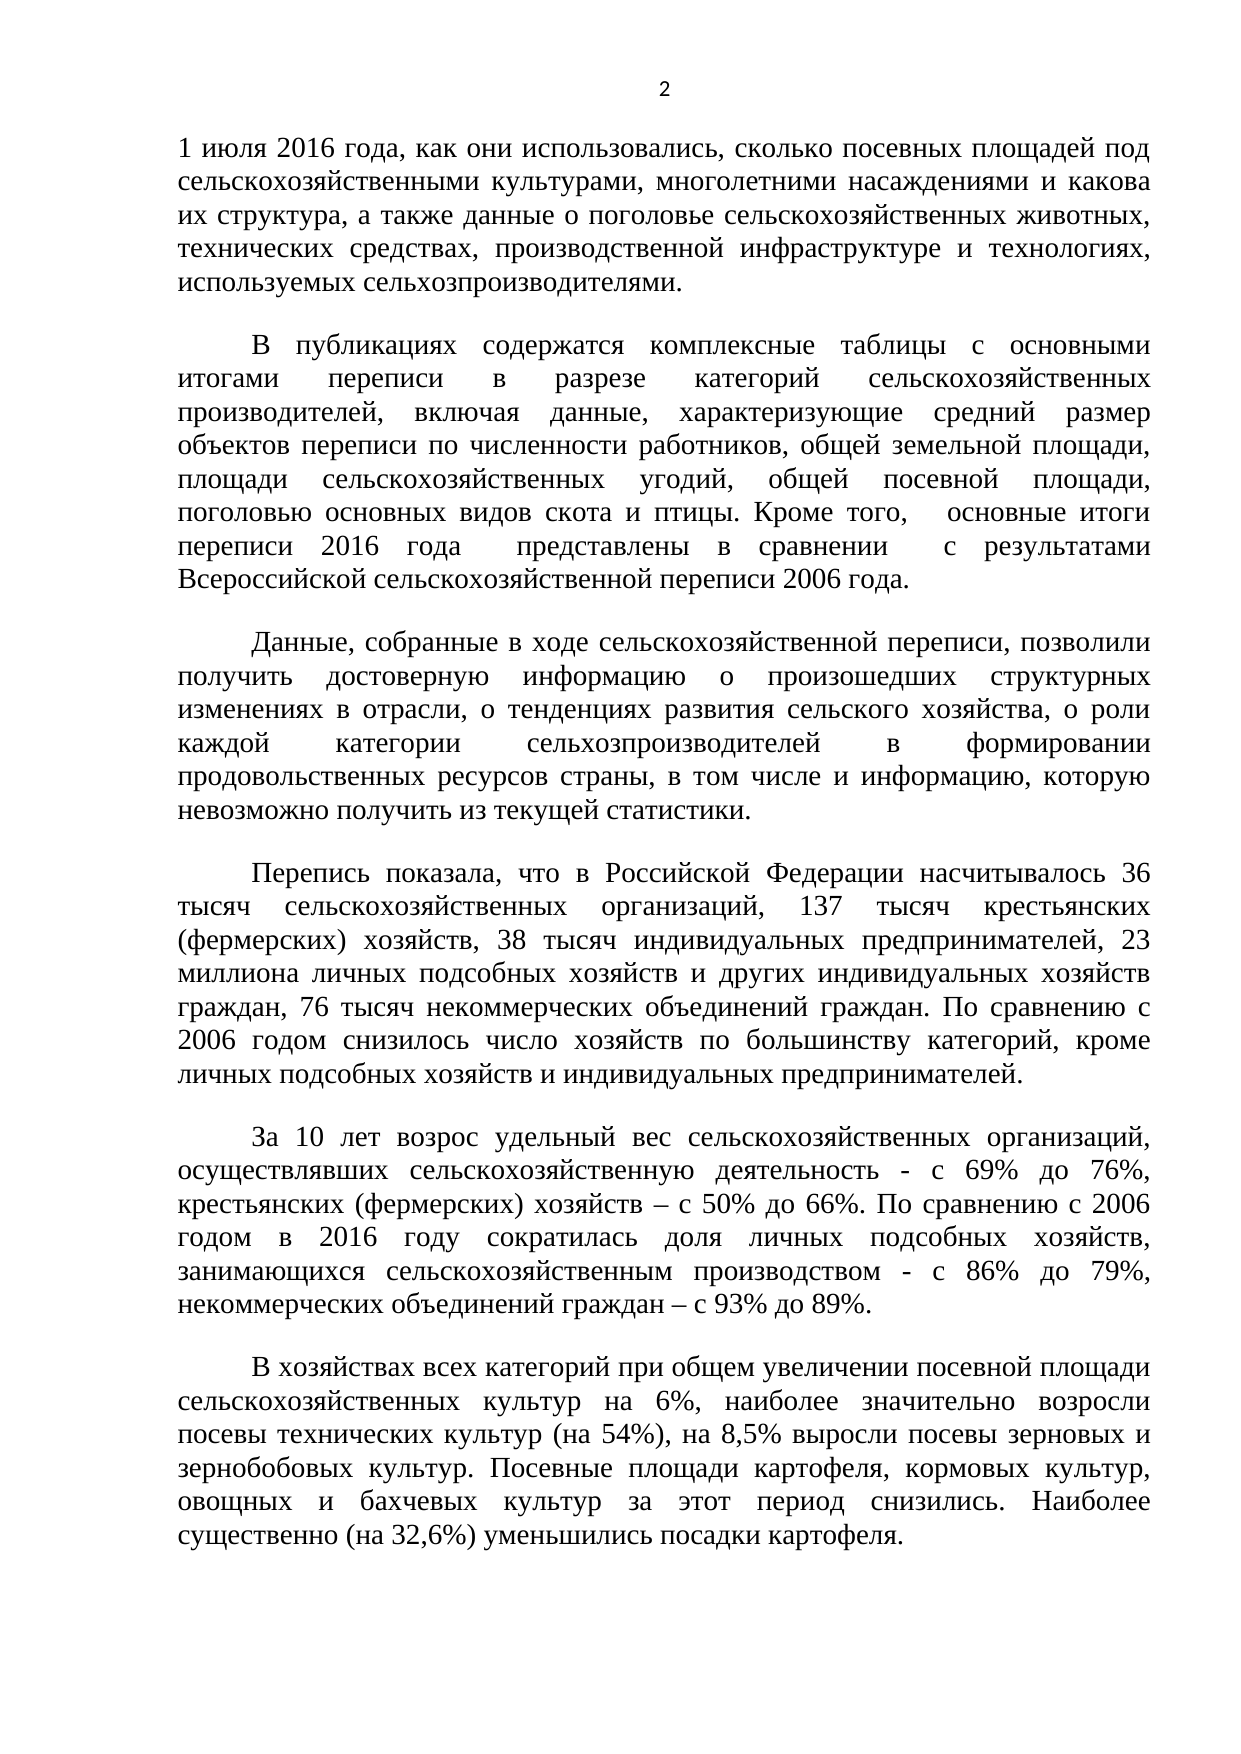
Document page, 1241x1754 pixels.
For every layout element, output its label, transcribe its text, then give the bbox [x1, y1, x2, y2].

text За 10 лет возрос удельный вес сельскохозяйственных организаций, осуществлявших сельскохозяйственную деятельность - с 69% до 76%, крестьянских (фермерских) хозяйств – с 50% до 66%. По сравнению с 2006 годом в 2016 году сократилась доля личных подсобных хозяйств, занимающихся сельскохозяйственным производством - с 86% до 79%, некоммерческих объединений граждан – с 93% до 89%. [177, 1119, 1152, 1320]
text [177, 130, 1152, 298]
text Данные, собранные в ходе сельскохозяйственной переписи, позволили получить достоверную информацию о произошедших структурных изменениях в отрасли, о тенденциях развития сельского хозяйства, о роли каждой категории сельхозпроизводителей в формировании продовольственных ресурсов страны, в том числе и информацию, которую невозможно получить из текущей статистики. [177, 624, 1152, 826]
text В хозяйствах всех категорий при общем увеличении посевной площади сельскохозяйственных культур на 6%, наиболее значительно возросли посевы технических культур (на 54%), на 8,5% выросли посевы зерновых и зернобобовых культур. Посевные площади картофеля, кормовых культур, овощных и бахчевых культур за этот период снизились. Наиболее существенно (на 32,6%) уменьшились посадки картофеля. [177, 1349, 1152, 1550]
text В публикациях содержатся комплексные таблицы с основными итогами переписи в разрезе категорий сельскохозяйственных производителей, включая данные, характеризующие средний размер объектов переписи по численности работников, общей земельной площади, площади сельскохозяйственных угодий, общей посевной площади, поголовью основных видов скота и птицы. Кроме того, основные итоги переписи 2016 года представлены в сравнении с результатами Всероссийской сельскохозяйственной переписи 2006 года. [177, 327, 1152, 595]
text Перепись показала, что в Российской Федерации насчитывалось 36 тысяч сельскохозяйственных организаций, 137 тысяч крестьянских (фермерских) хозяйств, 38 тысяч индивидуальных предпринимателей, 23 миллиона личных подсобных хозяйств и других индивидуальных хозяйств граждан, 76 тысяч некоммерческих объединений граждан. По сравнению с 2006 годом снизилось число хозяйств по большинству категорий, кроме личных подсобных хозяйств и индивидуальных предпринимателей. [177, 855, 1152, 1089]
